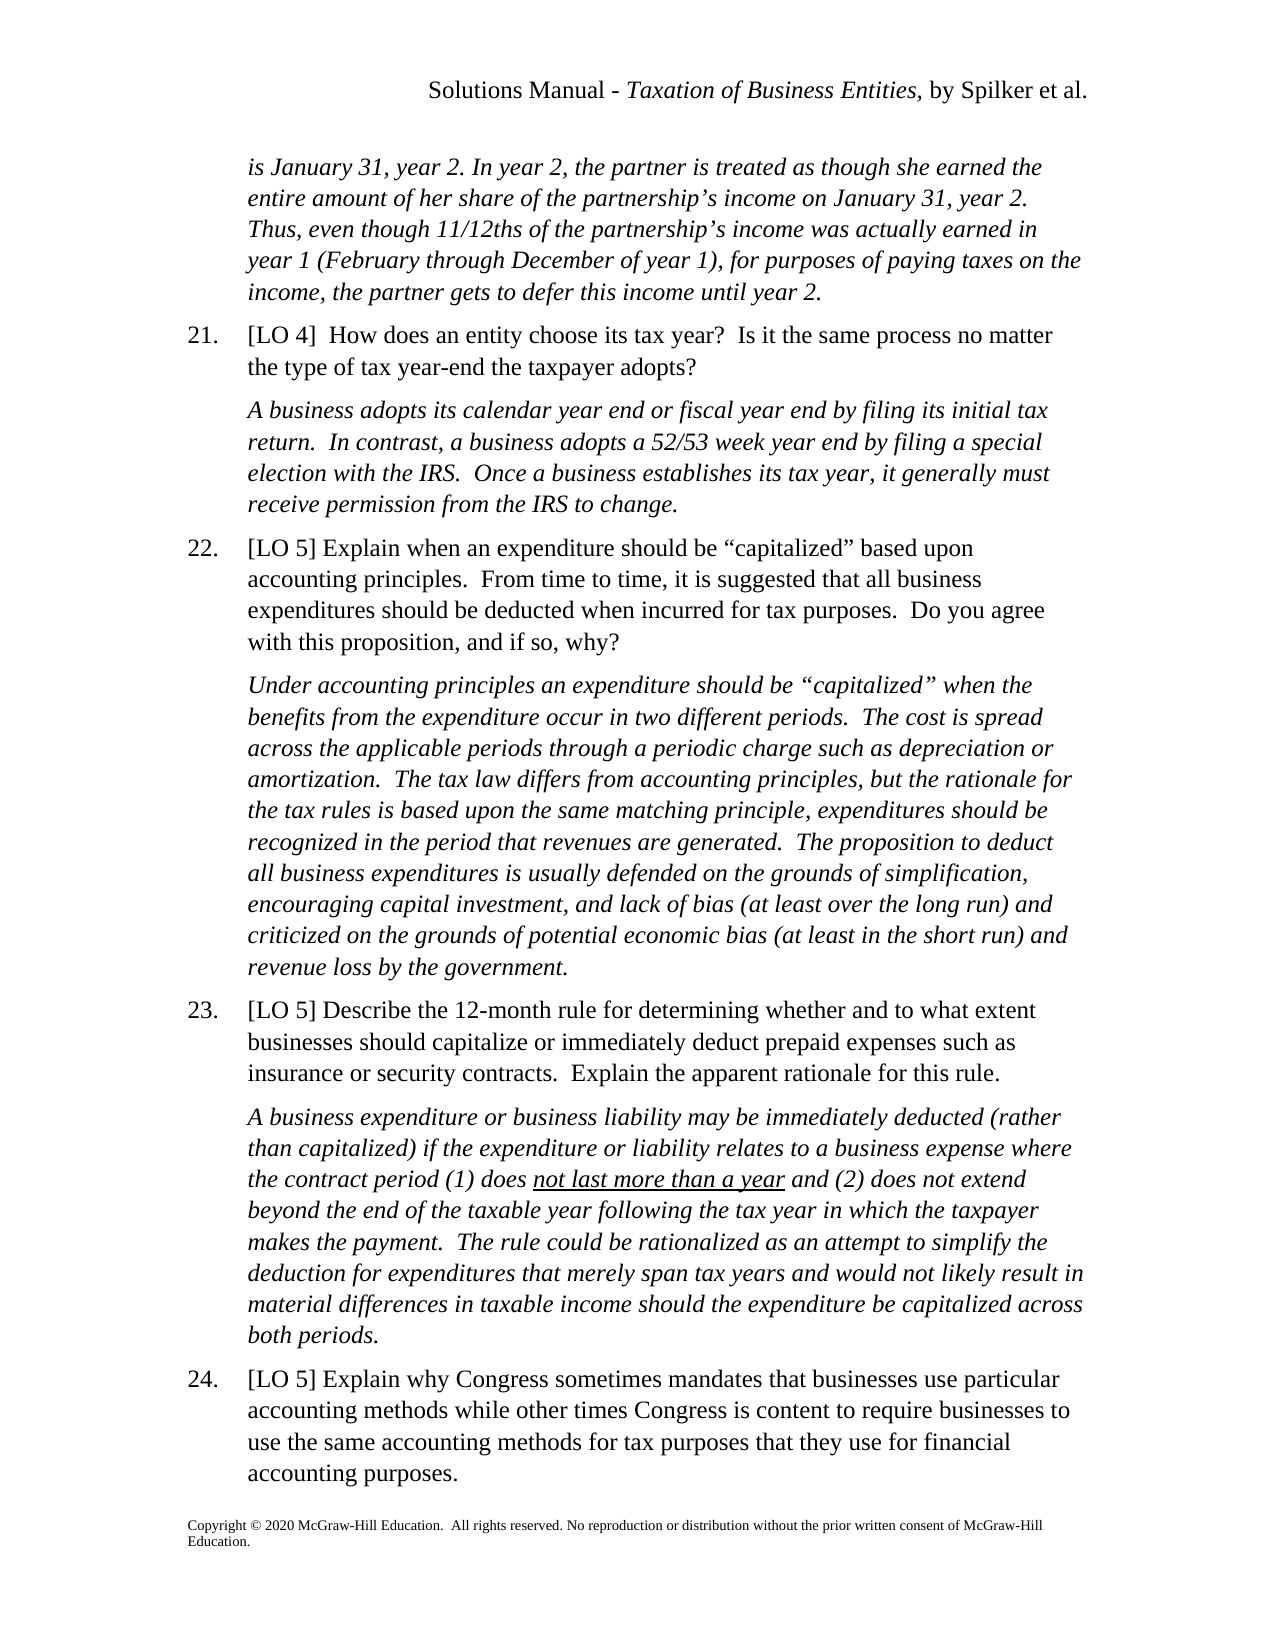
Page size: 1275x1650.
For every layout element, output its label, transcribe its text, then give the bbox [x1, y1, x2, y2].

text 22. [LO 5] Explain when an expenditure should be “capitalized” based upon accounting principles. From time to time, it is suggested that all business expenditures should be deducted when incurred for tax purposes. Do you agree with this proposition, and if so, why? [187, 531, 1087, 656]
text Under accounting principles an expenditure should be “capitalized” when the benefits from the expenditure occur in two different periods. The cost is spread across the applicable periods through a periodic charge such as depreciation or amortization. The tax law differs from accounting principles, but the rationale for the tax rules is based upon the same matching principle, expenditures should be recognized in the period that revenues are generated. The proposition to deduct all business expenditures is usually defended on the grounds of simplification, encouraging capital investment, and lack of bias (at least over the long run) and criticized on the grounds of potential economic bias (at least in the short run) and revenue loss by the government. [187, 669, 1087, 981]
text A business adopts its calendar year end or fiscal year end by filing its initial tax return. In contrast, a business adopts a 52/53 week year end by filing a special election with the IRS. Once a business establishes its tax year, it generally must receive permission from the IRS to change. [187, 394, 1087, 519]
text 23. [LO 5] Describe the 12-month rule for determining whether and to what extent businesses should capitalize or immediately deduct prepaid expenses such as insurance or security contracts. Explain the apparent rationale for this rule. [187, 994, 1087, 1087]
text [187, 150, 1087, 306]
text 24. [LO 5] Explain why Congress sometimes mandates that businesses use particular accounting methods while other times Congress is content to require businesses to use the same accounting methods for tax purposes that they use for financial accounting purposes. [187, 1362, 1087, 1487]
text 21. [LO 4] How does an entity choose its tax year? Is it the same process no matter the type of tax year-end the taxpayer adopts? [187, 319, 1087, 381]
text A business expenditure or business liability may be immediately deducted (rather than capitalized) if the expenditure or liability relates to a business expense where the contract period (1) does not last more than a year and (2) does not extend beyond the end of the taxable year following the tax year in which the taxpayer makes the payment. The rule could be rationalized as an attempt to simplify the deduction for expenditures that merely span tax years and would not likely result in material differences in taxable income should the expenditure be capitalized across both periods. [187, 1100, 1087, 1350]
